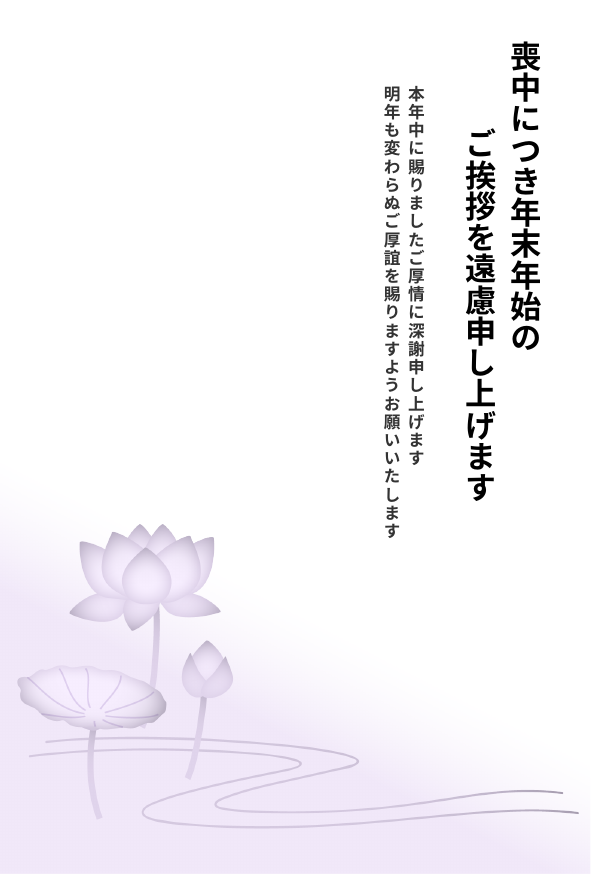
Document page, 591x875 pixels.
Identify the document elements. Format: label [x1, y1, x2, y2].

picture [0, 441, 591, 874]
